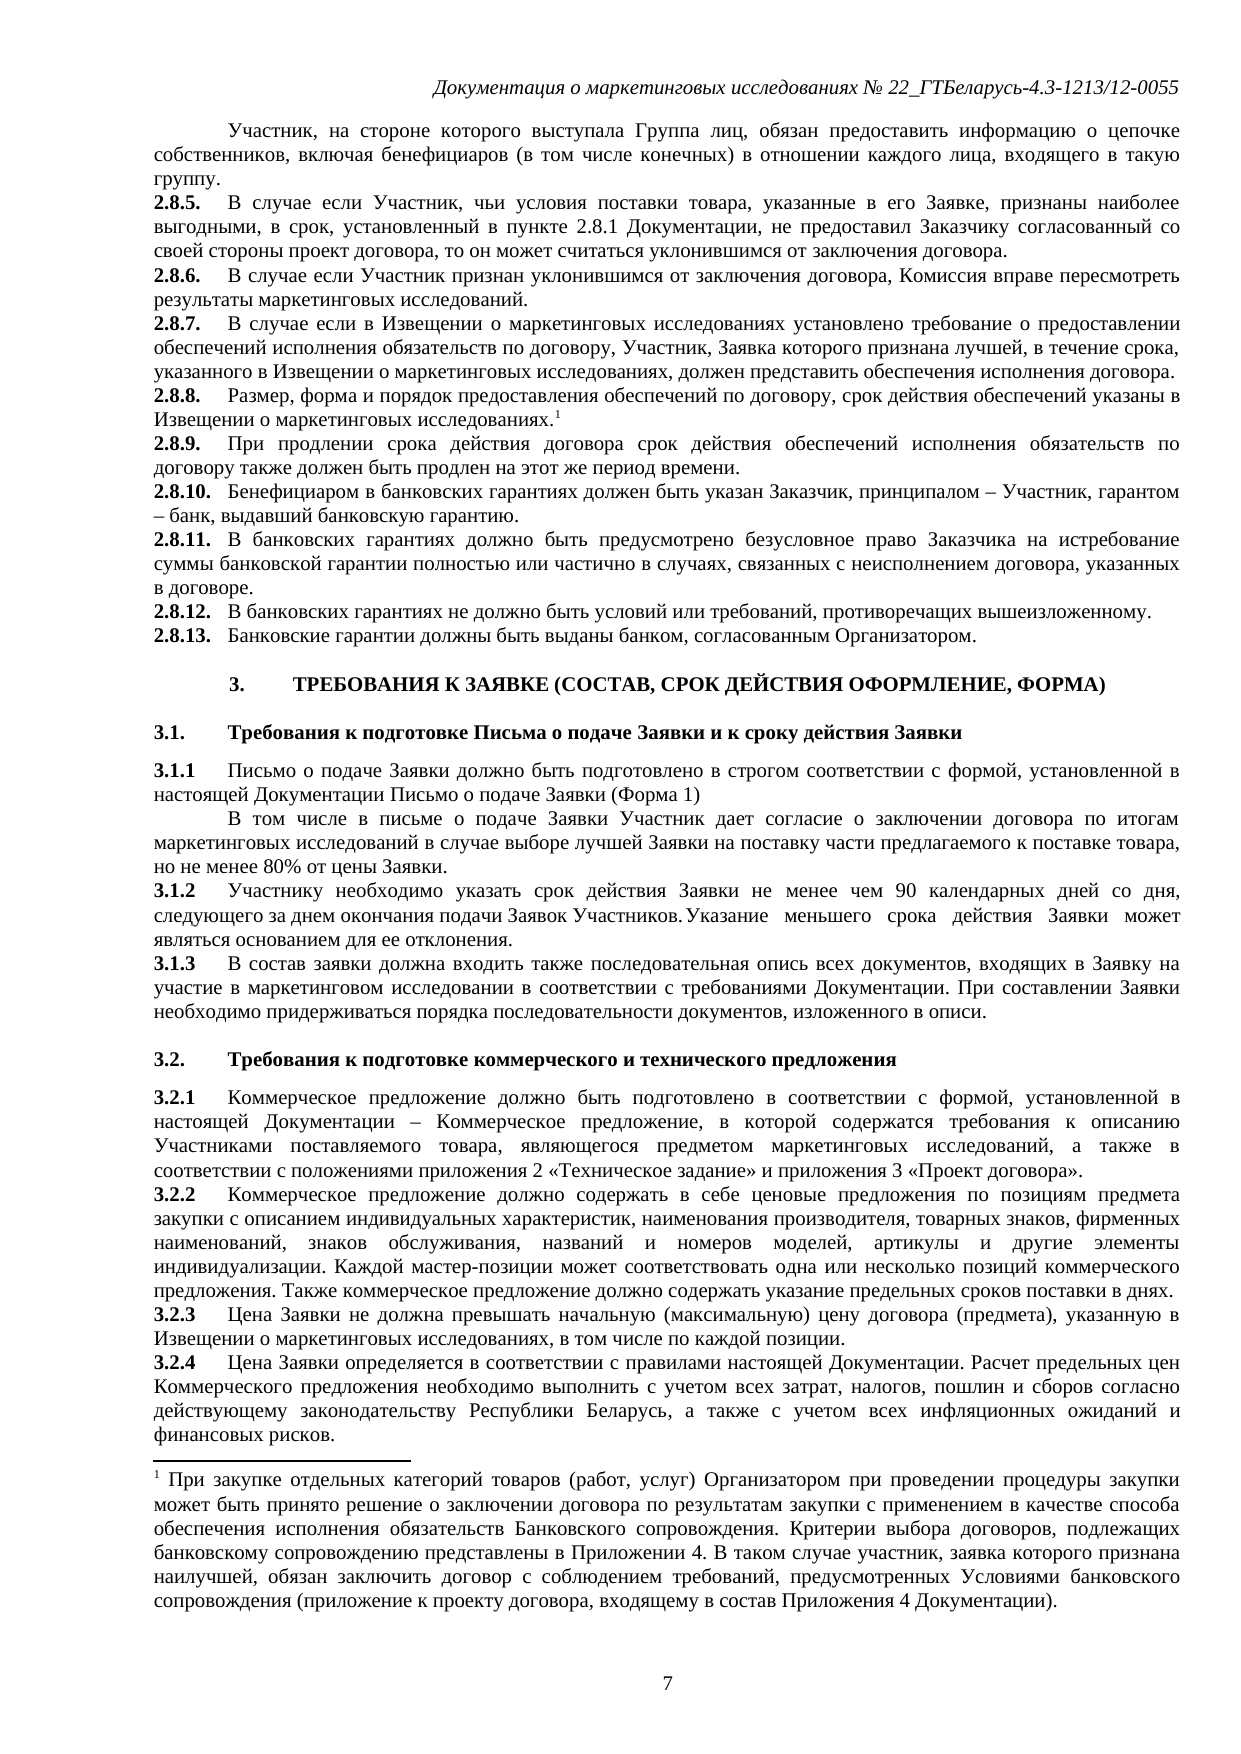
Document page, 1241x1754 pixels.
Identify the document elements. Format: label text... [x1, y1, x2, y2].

list Банковские гарантии должны быть выданы банком, согласованным Организатором. [153, 623, 1181, 647]
list Участнику необходимо указать срок действия Заявки не менее чем 90 календарных дней со дня, следующего за днем окончания подачи Заявок Участников. Указание меньшего срока действия Заявки может являться основанием для ее отклонения. [153, 878, 1181, 951]
list Цена Заявки не должна превышать начальную (максимальную) цену договора (предмета), указанную в Извещении о маркетинговых исследованиях, в том числе по каждой позиции. [153, 1302, 1181, 1350]
list Бенефициаром в банковских гарантиях должен быть указан Заказчик, принципалом – Участник, гарантом – банк, выдавший банковскую гарантию. [153, 479, 1181, 527]
text Участник, на стороне которого выступала Группа лиц, обязан предоставить информацию о цепочке собственников, включая бенефициаров (в том числе конечных) в отношении каждого лица, входящего в такую группу. [153, 118, 1181, 190]
list Письмо о подаче Заявки должно быть подготовлено в строгом соответствии с формой, установленной в настоящей Документации Письмо о подаче Заявки (Форма 1) [153, 758, 1181, 806]
list Размер, форма и порядок предоставления обеспечений по договору, срок действия обеспечений указаны в Извещении о маркетинговых исследованиях. [153, 383, 1181, 431]
list ТРЕБОВАНИЯ К ЗАЯВКЕ (состав, срок действия оформление, форма) [153, 672, 1181, 696]
list В случае если Участник признан уклонившимся от заключения договора, Комиссия вправе пересмотреть результаты маркетинговых исследований. [153, 262, 1181, 311]
list Коммерческое предложение должно содержать в себе ценовые предложения по позициям предмета закупки с описанием индивидуальных характеристик, наименования производителя, товарных знаков, фирменных наименований, знаков обслуживания, названий и номеров моделей, артикулы и другие элементы индивидуализации. Каждой мастер-позиции может соответствовать одна или несколько позиций коммерческого предложения. Также коммерческое предложение должно содержать указание предельных сроков поставки в днях. [153, 1182, 1181, 1302]
list В случае если Участник, чьи условия поставки товара, указанные в его Заявке, признаны наиболее выгодными, в срок, установленный в пункте 2.8.1 Документации, не предоставил Заказчику согласованный со своей стороны проект договора, то он может считаться уклонившимся от заключения договора. [153, 190, 1181, 262]
list В случае если в Извещении о маркетинговых исследованиях установлено требование о предоставлении обеспечений исполнения обязательств по договору, Участник, Заявка которого признана лучшей, в течение срока, указанного в Извещении о маркетинговых исследованиях, должен представить обеспечения исполнения договора. [153, 311, 1181, 383]
list Требования к подготовке коммерческого и технического предложения [153, 1047, 1181, 1071]
text В том числе в письме о подаче Заявки Участник дает согласие о заключении договора по итогам маркетинговых исследований в случае выборе лучшей Заявки на поставку части предлагаемого к поставке товара, но не менее 80% от цены Заявки. [153, 806, 1181, 878]
list Коммерческое предложение должно быть подготовлено в соответствии с формой, установленной в настоящей Документации – Коммерческое предложение, в которой содержатся требования к описанию Участниками поставляемого товара, являющегося предметом маркетинговых исследований, а также в соответствии с положениями приложения 2 «Техническое задание» и приложения 3 «Проект договора». [153, 1085, 1181, 1182]
list В банковских гарантиях не должно быть условий или требований, противоречащих вышеизложенному. [153, 599, 1181, 623]
list Требования к подготовке Письма о подаче Заявки и к сроку действия Заявки [153, 720, 1181, 744]
list Цена Заявки определяется в соответствии с правилами настоящей Документации. Расчет предельных цен Коммерческого предложения необходимо выполнить с учетом всех затрат, налогов, пошлин и сборов согласно действующему законодательству Республики Беларусь, а также с учетом всех инфляционных ожиданий и финансовых рисков. [153, 1350, 1181, 1446]
list В банковских гарантиях должно быть предусмотрено безусловное право Заказчика на истребование суммы банковской гарантии полностью или частично в случаях, связанных с неисполнением договора, указанных в договоре. [153, 527, 1181, 599]
list При продлении срока действия договора срок действия обеспечений исполнения обязательств по договору также должен быть продлен на этот же период времени. [153, 431, 1181, 479]
list В состав заявки должна входить также последовательная опись всех документов, входящих в Заявку на участие в маркетинговом исследовании в соответствии с требованиями Документации. При составлении Заявки необходимо придерживаться порядка последовательности документов, изложенного в описи. [153, 951, 1181, 1023]
